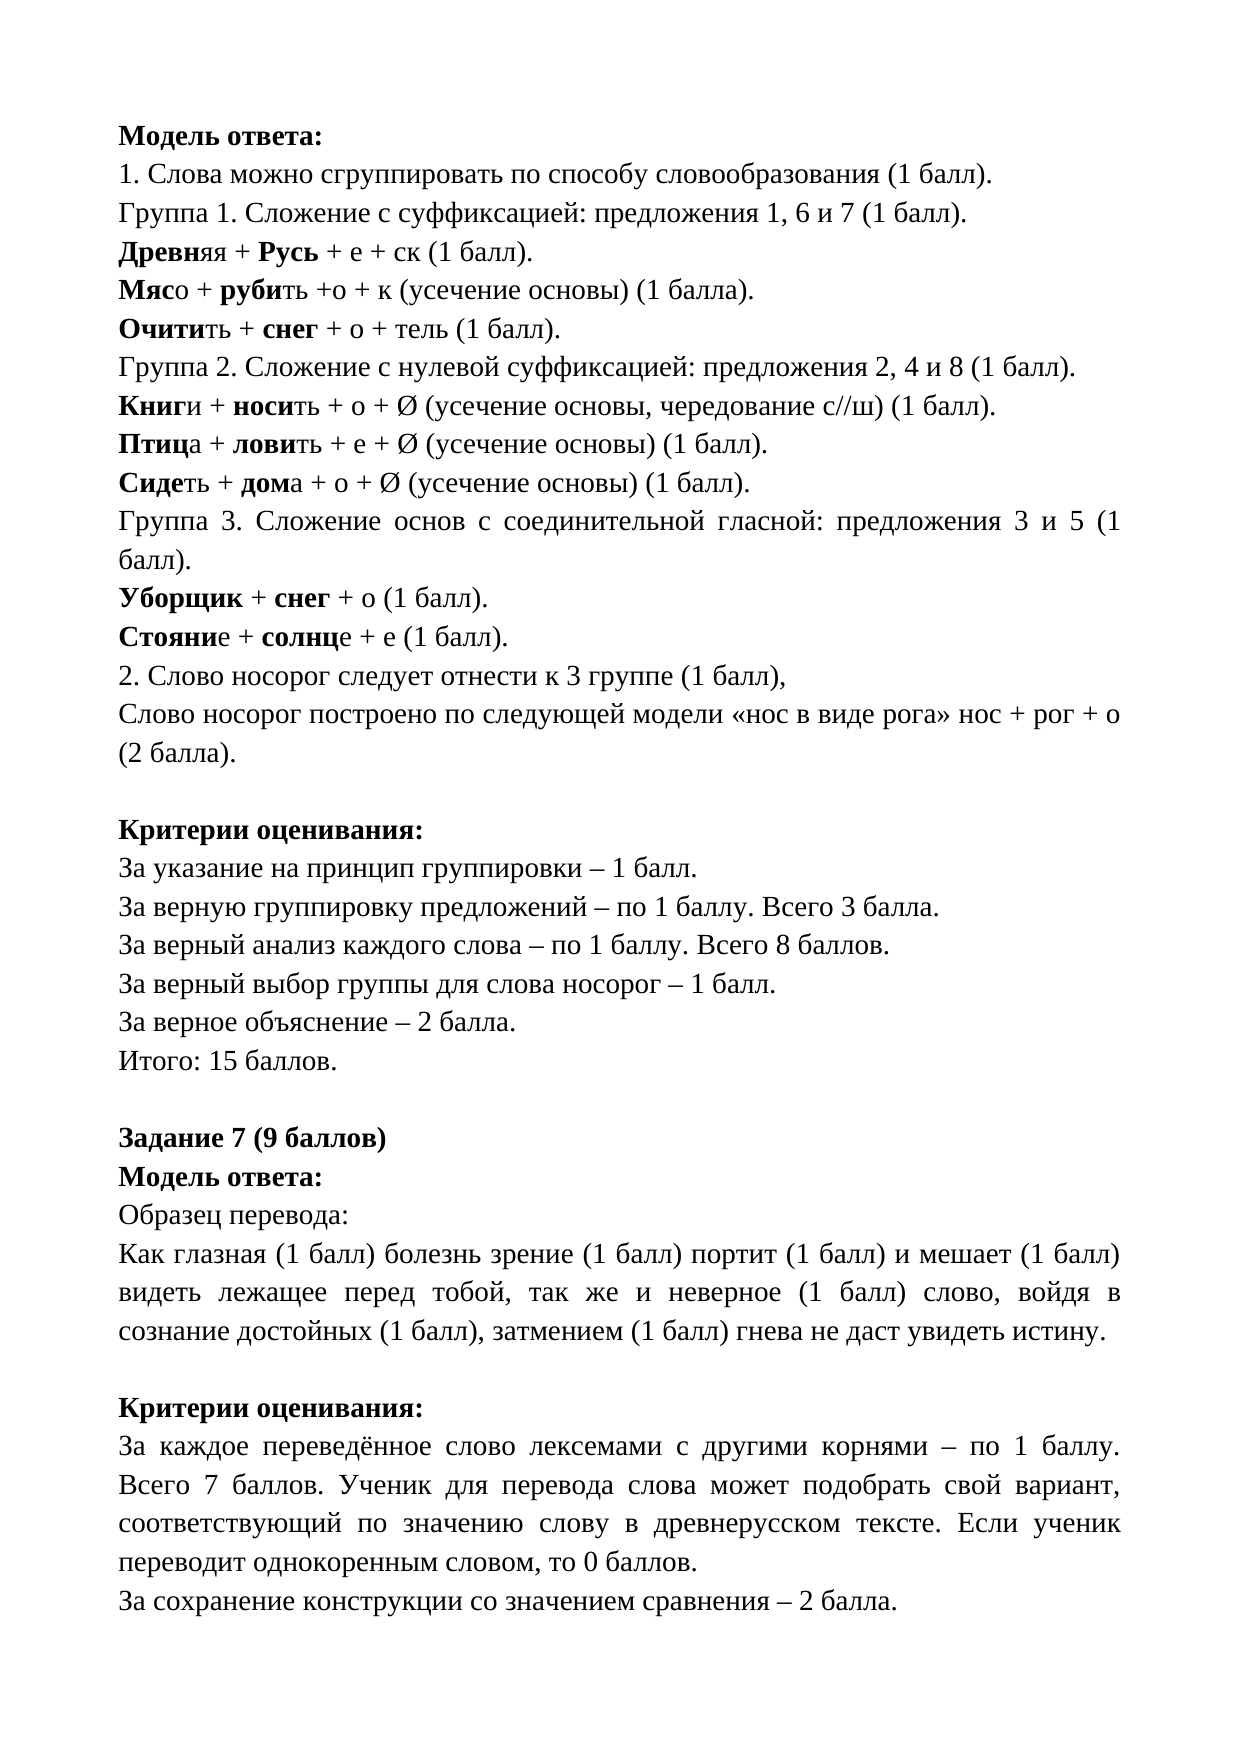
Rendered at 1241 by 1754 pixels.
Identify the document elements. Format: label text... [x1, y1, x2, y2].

text Птица + ловить + е + Ø (усечение основы) (1 балл). [118, 426, 1122, 460]
text Уборщик + снег + о (1 балл). [118, 581, 1122, 614]
text Критерии оценивания: [118, 812, 1122, 845]
text Как глазная (1 балл) болезнь зрение (1 балл) портит (1 балл) и мешает (1 балл) видеть лежащее перед тобой, так же и неверное (1 балл) слово, войдя в сознание достойных (1 балл), затмением (1 балл) гнева не даст увидеть истину. [118, 1236, 1122, 1346]
list Слово носорог построено по следующей модели «нос в виде рога» нос + рог + о (2 балла). [118, 696, 1122, 768]
text За сохранение конструкции со значением сравнения – 2 балла. [118, 1583, 1122, 1616]
text 2. Слово носорог следует отнести к 3 группе (1 балл), [118, 658, 1122, 691]
text Стояние + солнце + е (1 балл). [118, 619, 1122, 653]
text Итого: 15 баллов. [118, 1043, 1122, 1077]
text За каждое переведённое слово лексемами с другими корнями – по 1 баллу. Всего 7 баллов. Ученик для перевода слова может подобрать свой вариант, соответствующий по значению слову в древнерусском тексте. Если ученик переводит однокоренным словом, то 0 баллов. [118, 1428, 1122, 1578]
text Группа 2. Сложение с нулевой суффиксацией: предложения 2, 4 и 8 (1 балл). [118, 349, 1122, 383]
text Критерии оценивания: [118, 1390, 1122, 1423]
text Сидеть + дома + о + Ø (усечение основы) (1 балл). [118, 465, 1122, 498]
text 1. Слова можно сгруппировать по способу словообразования (1 балл). [118, 157, 1122, 190]
text Образец перевода: [118, 1197, 1122, 1231]
text Задание 7 (9 баллов) [118, 1120, 1122, 1154]
text Очитить + снег + о + тель (1 балл). [118, 311, 1122, 344]
text Книги + носить + о + Ø (усечение основы, чередование с//ш) (1 балл). [118, 388, 1122, 421]
text Модель ответа: [118, 1159, 1122, 1192]
text За верный анализ каждого слова – по 1 баллу. Всего 8 баллов. [118, 927, 1122, 961]
text За указание на принцип группировки – 1 балл. [118, 850, 1122, 884]
text За верный выбор группы для слова носорог – 1 балл. [118, 966, 1122, 999]
text Группа 1. Сложение с суффиксацией: предложения 1, 6 и 7 (1 балл). [118, 195, 1122, 229]
text Мясо + рубить +о + к (усечение основы) (1 балла). [118, 272, 1122, 306]
text Группа 3. Сложение основ с соединительной гласной: предложения 3 и 5 (1 балл). [118, 503, 1122, 576]
text За верную группировку предложений – по 1 баллу. Всего 3 балла. [118, 889, 1122, 922]
text Модель ответа: [118, 118, 1122, 152]
text За верное объяснение – 2 балла. [118, 1004, 1122, 1038]
text Древняя + Русь + е + ск (1 балл). [118, 234, 1122, 267]
